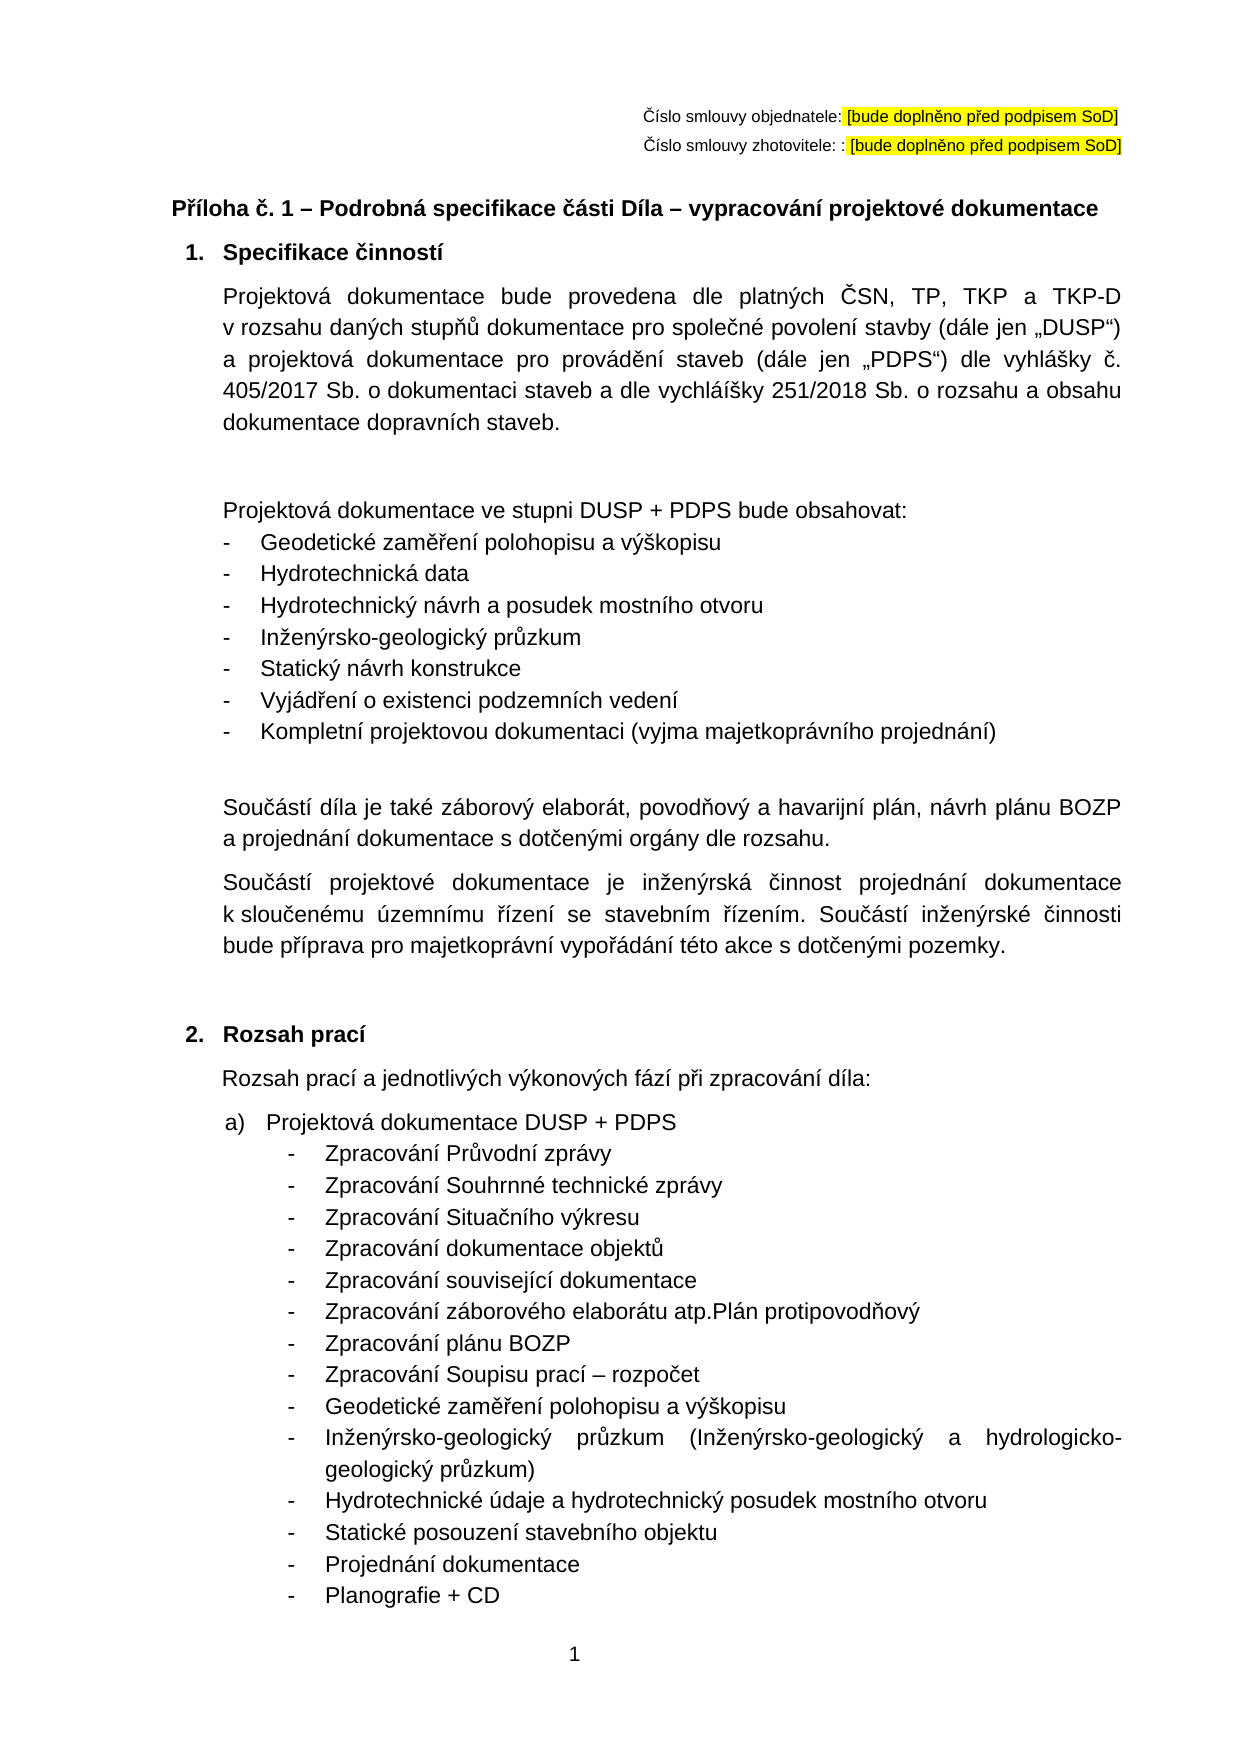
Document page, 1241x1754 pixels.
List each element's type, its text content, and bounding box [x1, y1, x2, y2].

list Součástí díla je také záborový elaborát, povodňový a havarijní plán, návrh plánu BOZP a projednání dokumentace s dotčenými orgány dle rozsahu. [223, 794, 1122, 852]
list Hydrotechnický návrh a posudek mostního otvoru [223, 592, 1122, 618]
list Součástí projektové dokumentace je inženýrská činnost projednání dokumentace k sloučenému územnímu řízení se stavebním řízením. Součástí inženýrské činnosti bude příprava pro majetkoprávní vypořádání této akce s dotčenými pozemky. [223, 869, 1122, 959]
list Zpracování Soupisu prací – rozpočet [287, 1361, 1122, 1388]
list Hydrotechnické údaje a hydrotechnický posudek mostního otvoru [287, 1487, 1122, 1514]
list Zpracování Průvodní zprávy [287, 1140, 1122, 1167]
list Rozsah prací a jednotlivých výkonových fází při zpracování díla: [222, 1065, 1122, 1091]
list Zpracování Souhrnné technické zprávy [287, 1172, 1122, 1198]
list Vyjádření o existenci podzemních vedení [223, 687, 1122, 713]
list Zpracování Situačního výkresu [287, 1203, 1122, 1230]
subtitle Příloha č. 1 – Podrobná specifikace části Díla – vypracování projektové dokumentace [148, 195, 1122, 221]
list Planografie + CD [287, 1582, 1122, 1608]
list Geodetické zaměření polohopisu a výškopisu [287, 1393, 1122, 1419]
list Specifikace činností [185, 239, 1122, 265]
list Projektová dokumentace DUSP + PDPS [224, 1109, 1122, 1135]
list Inženýrsko-geologický průzkum (Inženýrsko-geologický a hydrologicko-geologický průzkum) [287, 1424, 1122, 1482]
list Statický návrh konstrukce [223, 655, 1122, 681]
list Geodetické zaměření polohopisu a výškopisu [223, 529, 1122, 555]
list Rozsah prací [185, 1021, 1122, 1047]
list Hydrotechnická data [223, 560, 1122, 587]
list Zpracování plánu BOZP [287, 1330, 1122, 1356]
list Zpracování související dokumentace [287, 1267, 1122, 1293]
list Projektová dokumentace ve stupni DUSP + PDPS bude obsahovat: [223, 497, 1122, 523]
list Projektová dokumentace bude provedena dle platných ČSN, TP, TKP a TKP-D v rozsahu daných stupňů dokumentace pro společné povolení stavby (dále jen „DUSP“) a projektová dokumentace pro provádění staveb (dále jen „PDPS“) dle vyhlášky č. 405/2017 Sb. o dokumentaci staveb a dle vychláíšky 251/2018 Sb. o rozsahu a obsahu dokumentace dopravních staveb. [223, 283, 1122, 435]
list Kompletní projektovou dokumentaci (vyjma majetkoprávního projednání) [223, 718, 1122, 744]
list Projednání dokumentace [287, 1551, 1122, 1577]
list Statické posouzení stavebního objektu [287, 1519, 1122, 1545]
list Inženýrsko-geologický průzkum [223, 623, 1122, 650]
list Zpracování záborového elaborátu atp.Plán protipovodňový [287, 1298, 1122, 1324]
list Zpracování dokumentace objektů [287, 1235, 1122, 1261]
